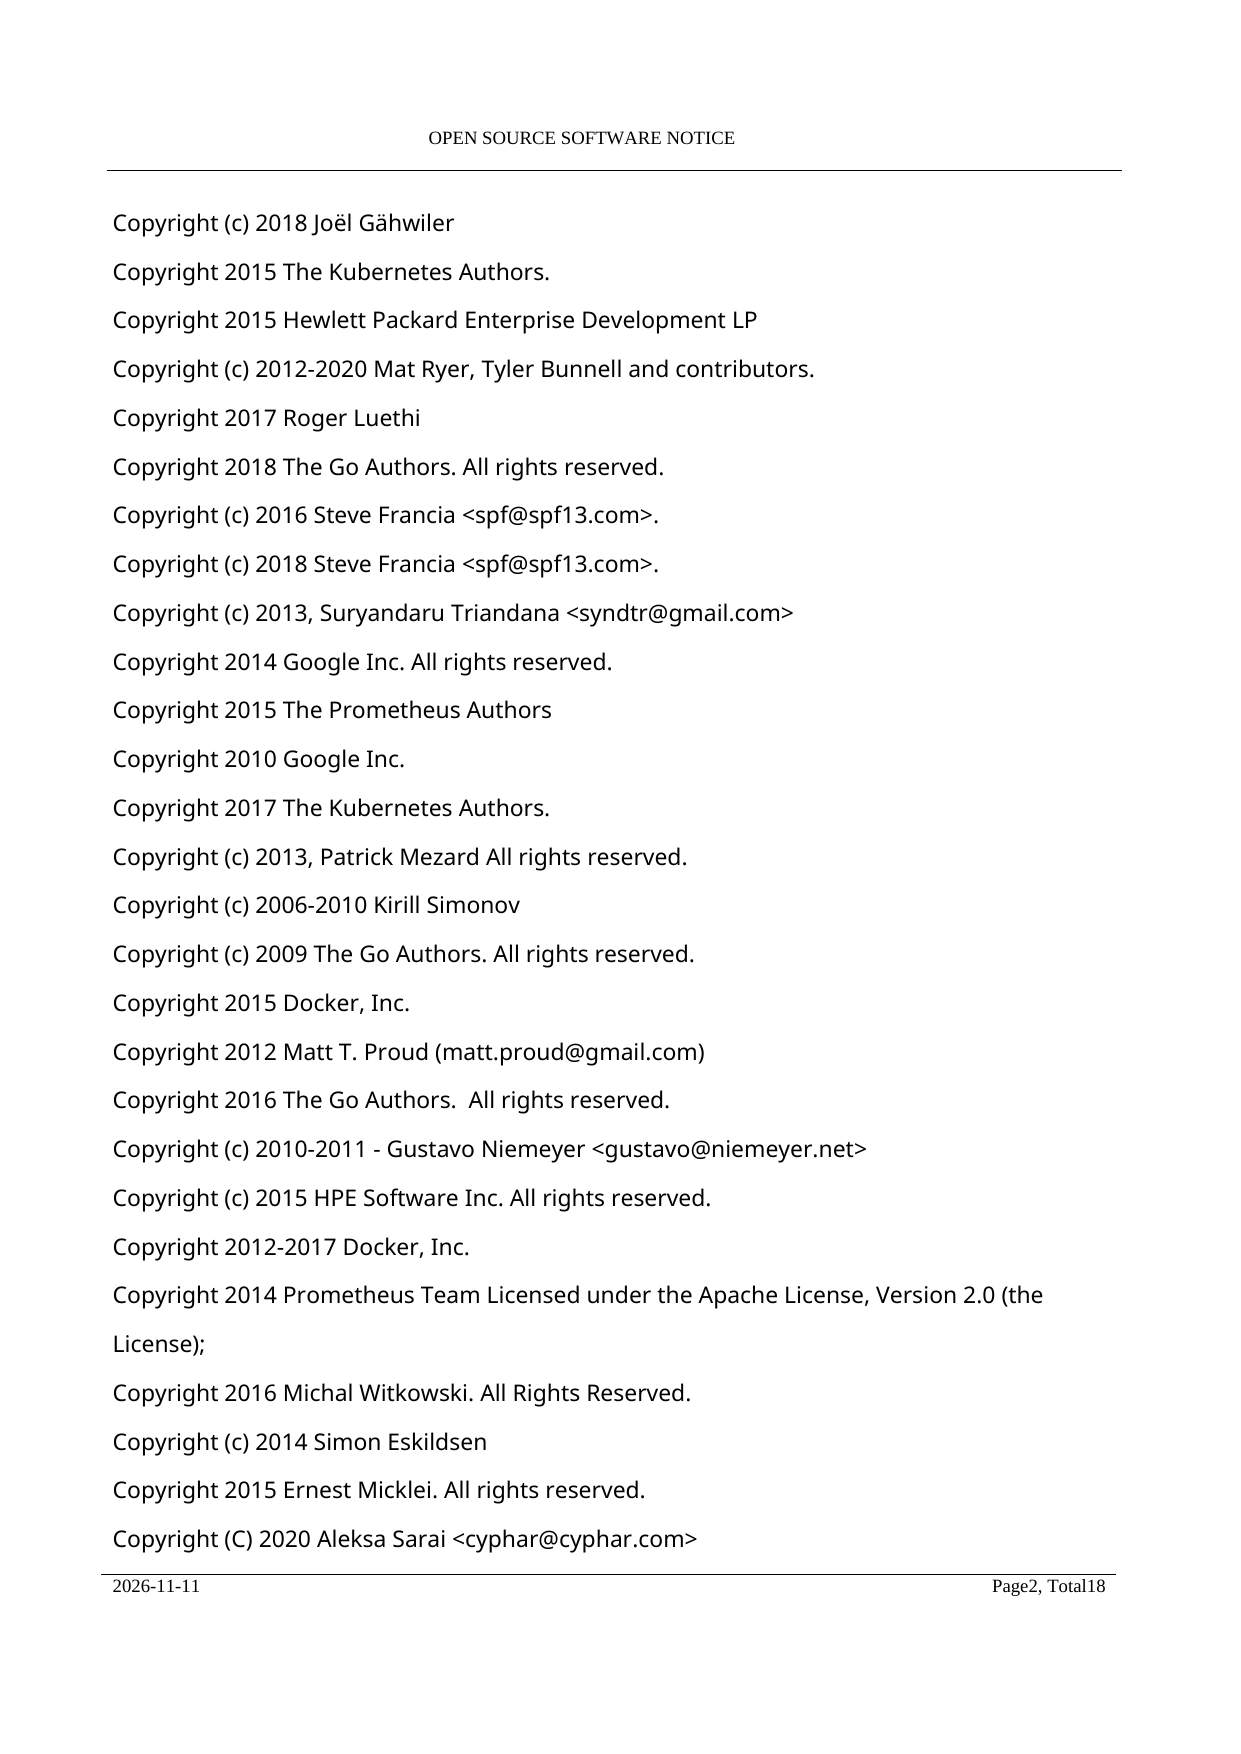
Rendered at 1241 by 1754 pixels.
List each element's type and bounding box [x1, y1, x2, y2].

text [112, 206, 1128, 1555]
